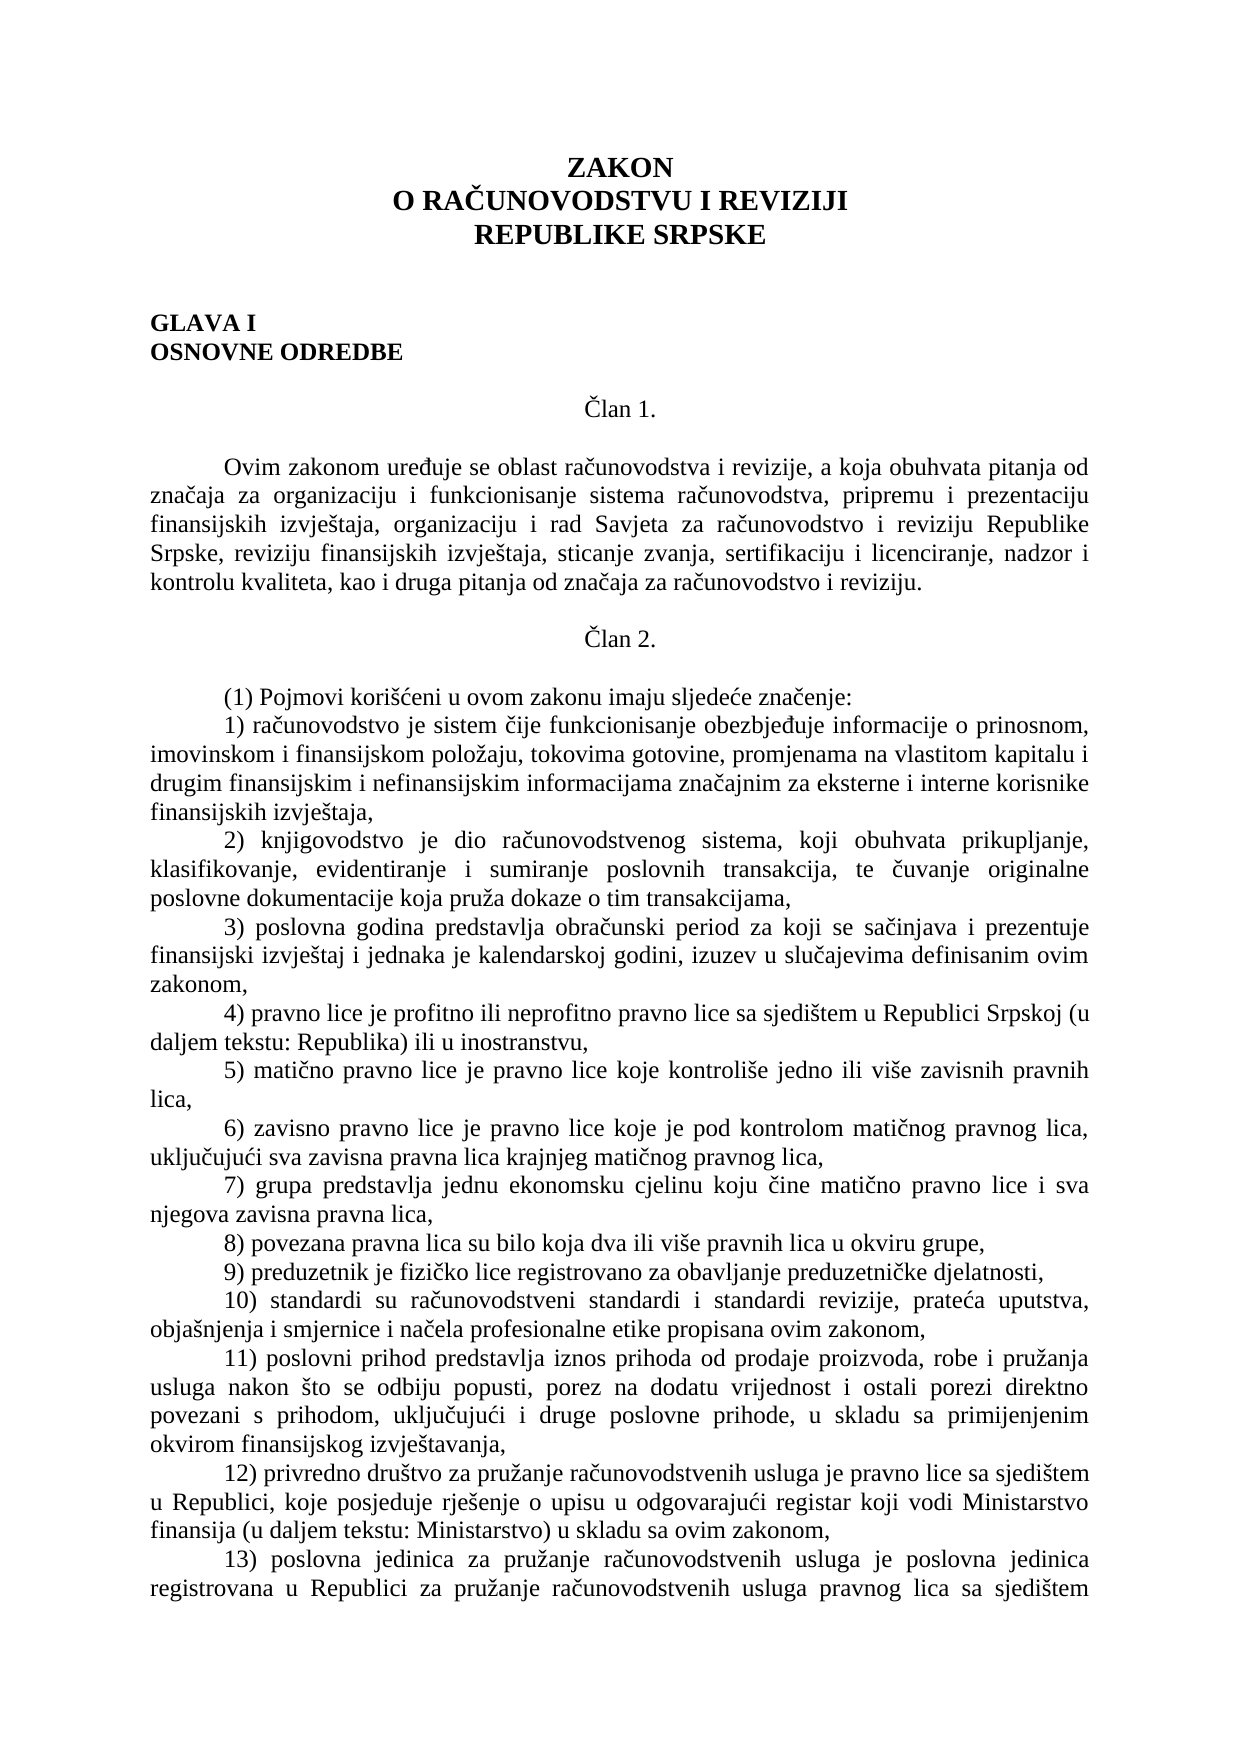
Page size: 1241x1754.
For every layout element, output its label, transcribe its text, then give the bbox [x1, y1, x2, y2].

text 6) zavisno pravno lice je pravno lice koje je pod kontrolom matičnog pravnog lica, uključujući sva zavisna pravna lica krajnjeg matičnog pravnog lica, [150, 1113, 1090, 1171]
text 12) privredno društvo za pružanje računovodstvenih usluga je pravno lice sa sjedištem u Republici, koje posjeduje rješenje o upisu u odgovarajući registar koji vodi Ministarstvo finansija (u daljem tekstu: Ministarstvo) u skladu sa ovim zakonom, [150, 1458, 1090, 1544]
text REPUBLIKE SRPSKE [150, 217, 1090, 251]
text 1) računovodstvo je sistem čije funkcionisanje obezbjeđuje informacije o prinosnom, imovinskom i finansijskom položaju, tokovima gotovine, promjenama na vlastitom kapitalu i drugim finansijskim i nefinansijskim informacijama značajnim za eksterne i interne korisnike finansijskih izvještaja, [150, 711, 1090, 826]
text 7) grupa predstavlja jednu ekonomsku cjelinu koju čine matično pravno lice i sva njegova zavisna pravna lica, [150, 1171, 1090, 1228]
text 10) standardi su računovodstveni standardi i standardi revizije, prateća uputstva, objašnjenja i smjernice i načela profesionalne etike propisana ovim zakonom, [150, 1286, 1090, 1343]
text 5) matično pravno lice je pravno lice koje kontroliše jedno ili više zavisnih pravnih lica, [150, 1056, 1090, 1113]
text Ovim zakonom uređuje se oblast računovodstva i revizije, a koja obuhvata pitanja od značaja za organizaciju i funkcionisanje sistema računovodstva, pripremu i prezentaciju finansijskih izvještaja, organizaciju i rad Savjeta za računovodstvo i reviziju Republike Srpske, reviziju finansijskih izvještaja, sticanje zvanja, sertifikaciju i licenciranje, nadzor i kontrolu kvaliteta, kao i druga pitanja od značaja za računovodstvo i reviziju. [150, 452, 1090, 596]
text (1) Pojmovi korišćeni u ovom zakonu imaju sljedeće značenje: [150, 682, 1090, 711]
text 2) knjigovodstvo je dio računovodstvenog sistema, koji obuhvata prikupljanje, klasifikovanje, evidentiranje i sumiranje poslovnih transakcija, te čuvanje originalne poslovne dokumentacije koja pruža dokaze o tim transakcijama, [150, 826, 1090, 912]
text Član 2. [150, 624, 1090, 653]
text 4) pravno lice je profitno ili neprofitno pravno lice sa sjedištem u Republici Srpskoj (u daljem tekstu: Republika) ili u inostranstvu, [150, 998, 1090, 1056]
text 8) povezana pravna lica su bilo koja dva ili više pravnih lica u okviru grupe, [150, 1228, 1090, 1257]
text O RAČUNOVODSTVU I REVIZIJI [150, 183, 1090, 217]
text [150, 1544, 1090, 1602]
text 3) poslovna godina predstavlja obračunski period za koji se sačinjava i prezentuje finansijski izvještaj i jednaka je kalendarskoj godini, izuzev u slučajevima definisanim ovim zakonom, [150, 912, 1090, 998]
text 9) preduzetnik je fizičko lice registrovano za obavljanje preduzetničke djelatnosti, [150, 1257, 1090, 1286]
text Član 1. [150, 394, 1090, 423]
text OSNOVNE ODREDBE [150, 337, 1090, 366]
text 11) poslovni prihod predstavlja iznos prihoda od prodaje proizvoda, robe i pružanja usluga nakon što se odbiju popusti, porez na dodatu vrijednost i ostali porezi direktno povezani s prihodom, uključujući i druge poslovne prihode, u skladu sa primijenjenim okvirom finansijskog izvještavanja, [150, 1343, 1090, 1458]
text ZAKON [150, 150, 1090, 183]
text GLAVA I [150, 308, 1090, 337]
